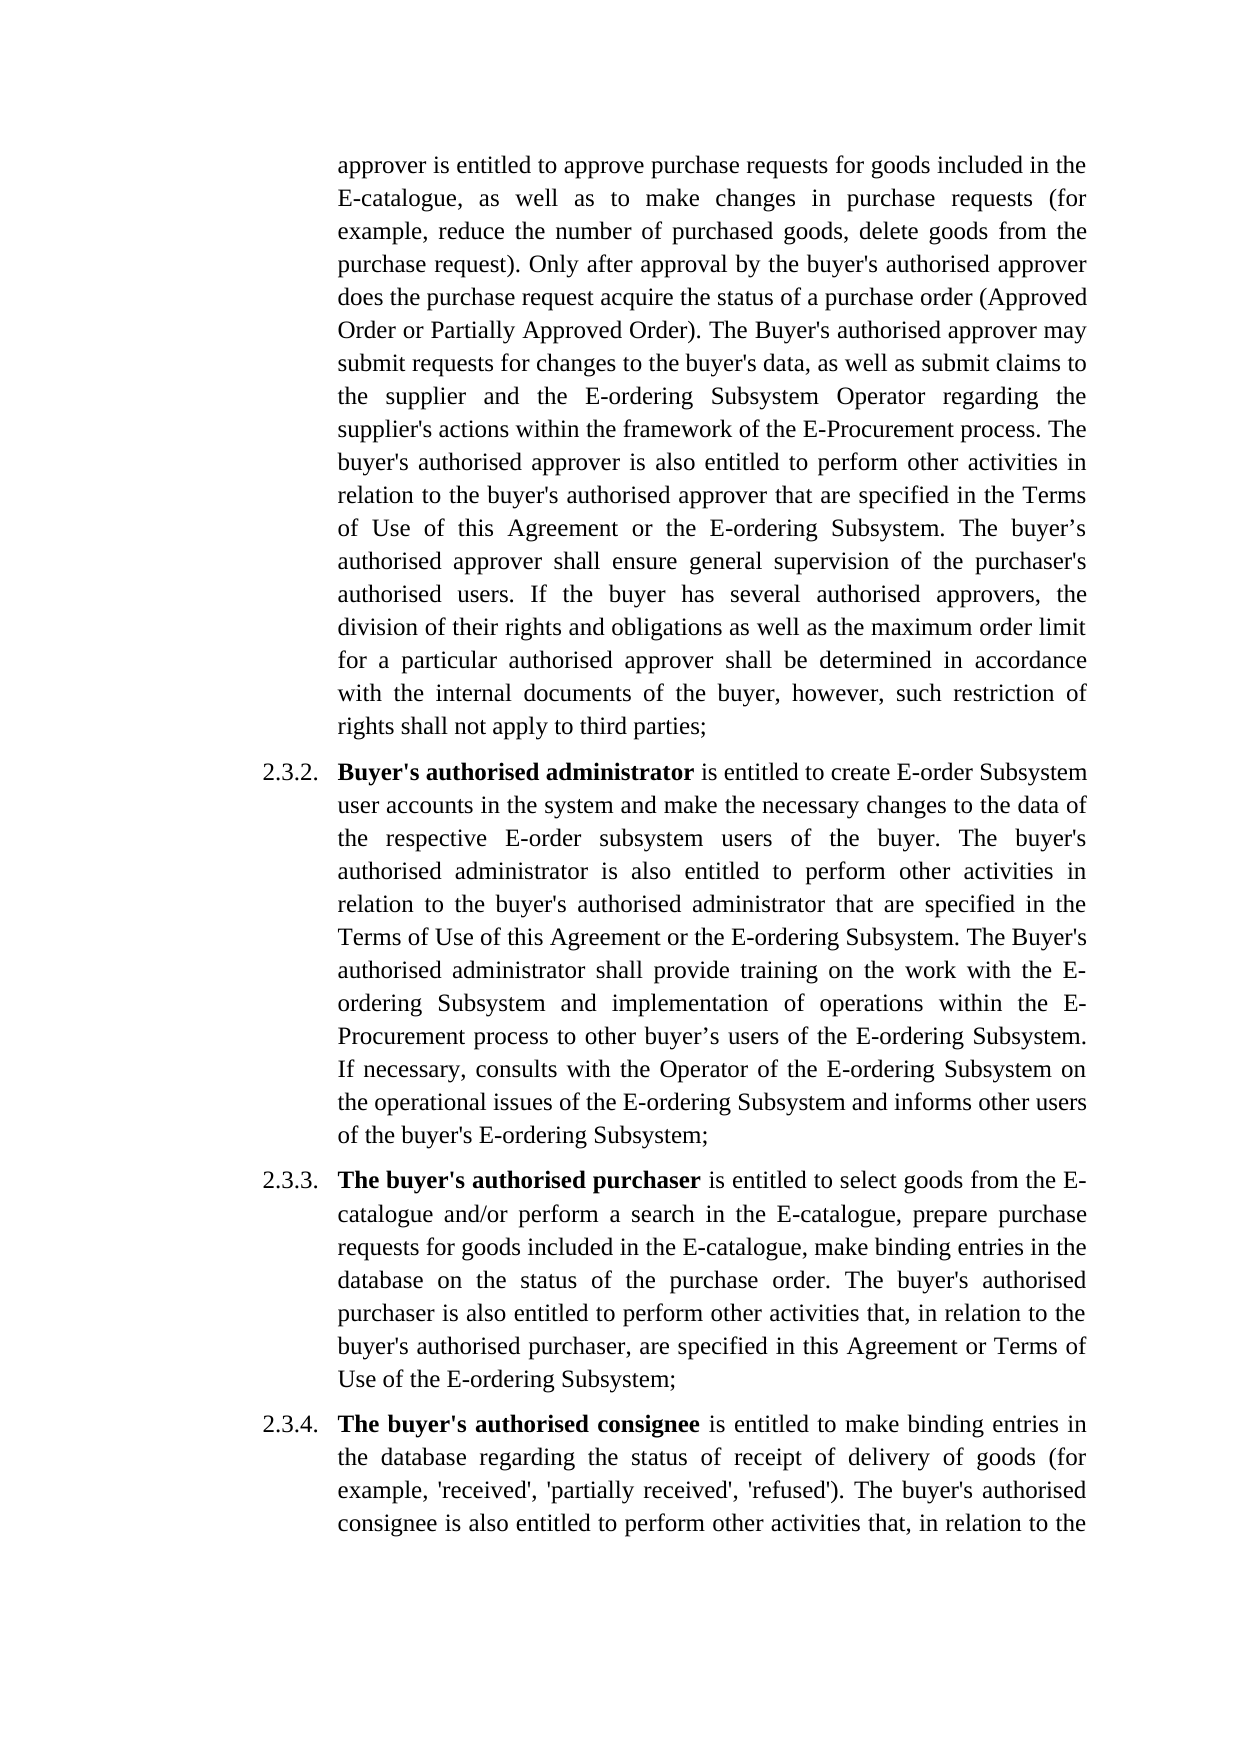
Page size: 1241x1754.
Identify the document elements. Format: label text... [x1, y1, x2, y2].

text 2.3.3. The buyer's authorised purchaser is entitled to select goods from the E-catalogue and/or perform a search in the E-catalogue, prepare purchase requests for goods included in the E-catalogue, make binding entries in the database on the status of the purchase order. The buyer's authorised purchaser is also entitled to perform other activities that, in relation to the buyer's authorised purchaser, are specified in this Agreement or Terms of Use of the E-ordering Subsystem; [262, 1166, 1087, 1392]
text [262, 150, 1087, 740]
text 2.3.2. Buyer's authorised administrator is entitled to create E-order Subsystem user accounts in the system and make the necessary changes to the data of the respective E-order subsystem users of the buyer. The buyer's authorised administrator is also entitled to perform other activities in relation to the buyer's authorised administrator that are specified in the Terms of Use of this Agreement or the E-ordering Subsystem. The Buyer's authorised administrator shall provide training on the work with the E-ordering Subsystem and implementation of operations within the E-Procurement process to other buyer’s users of the E-ordering Subsystem. If necessary, consults with the Operator of the E-ordering Subsystem on the operational issues of the E-ordering Subsystem and informs other users of the buyer's E-ordering Subsystem; [262, 757, 1087, 1149]
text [262, 1409, 1087, 1537]
